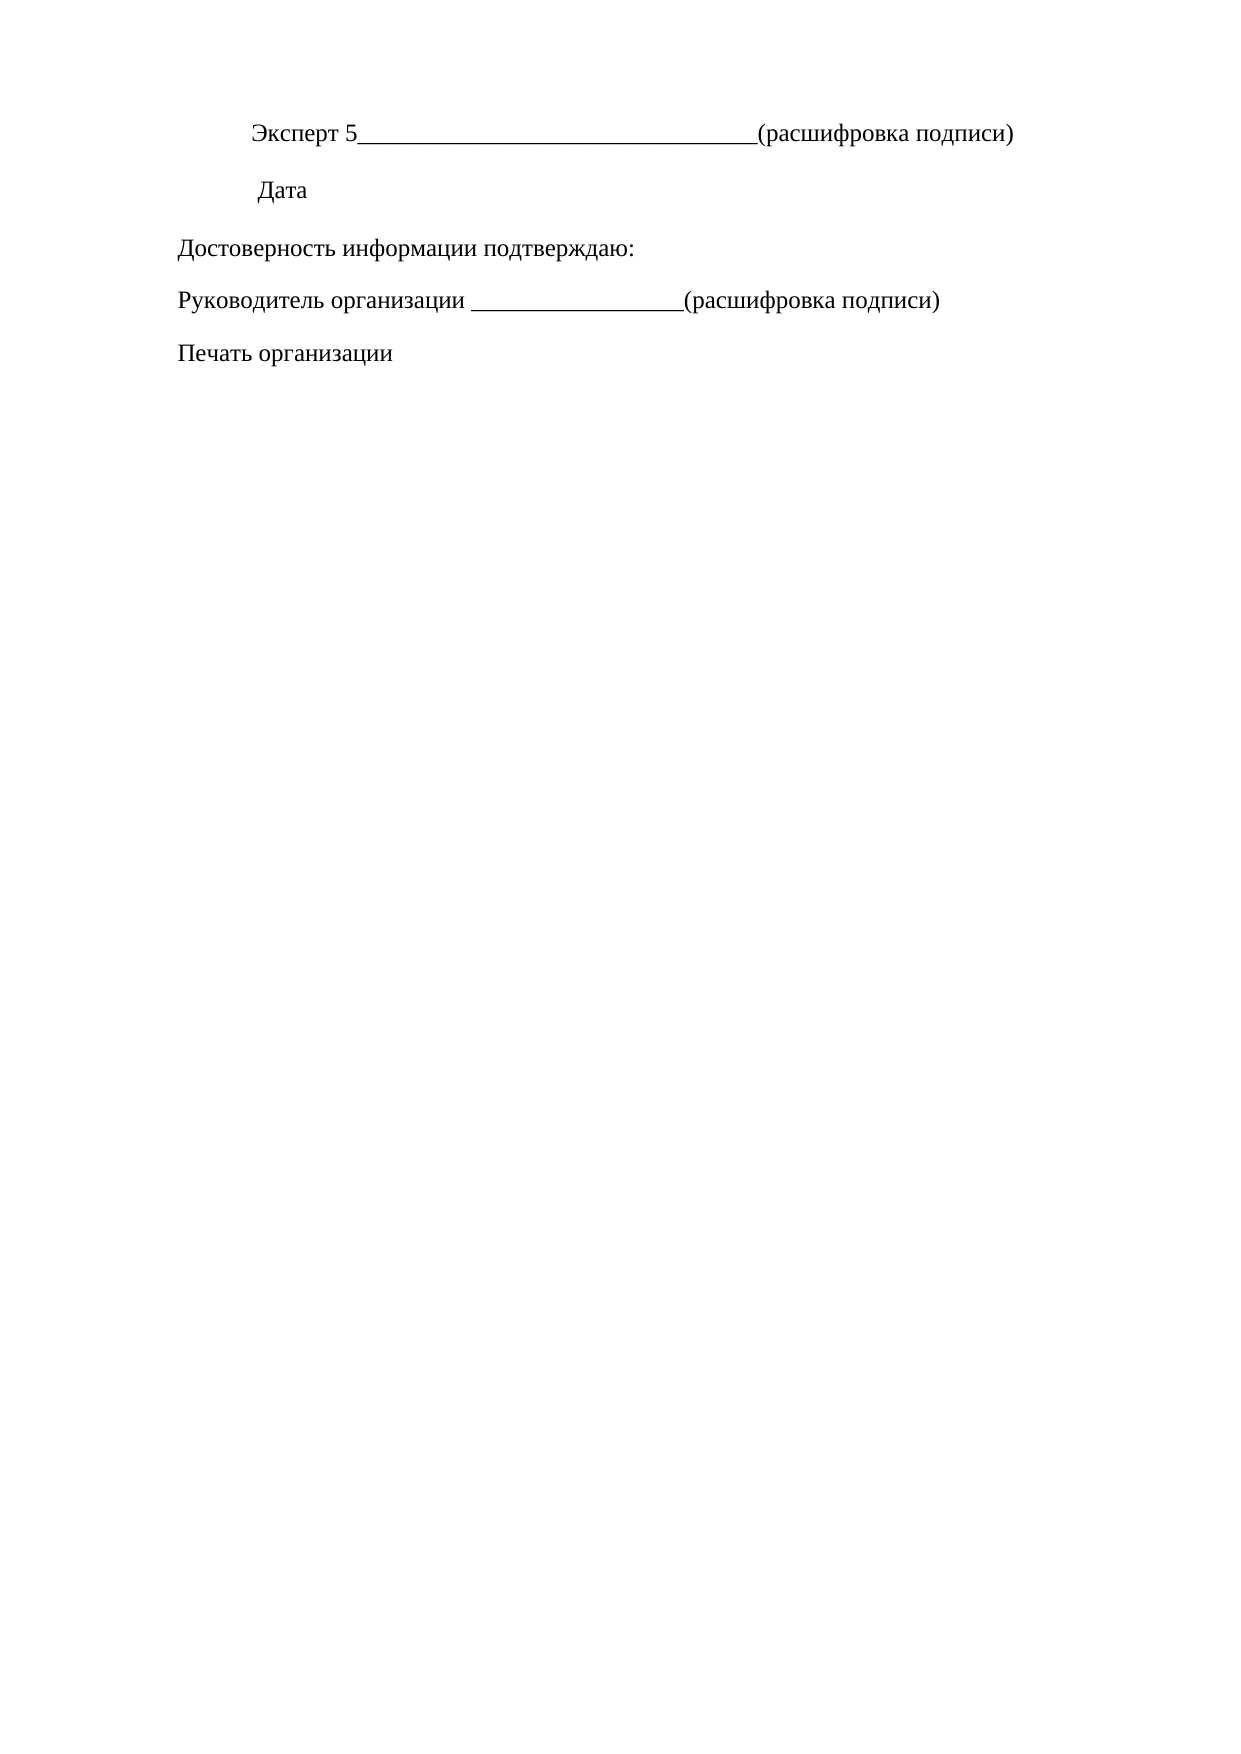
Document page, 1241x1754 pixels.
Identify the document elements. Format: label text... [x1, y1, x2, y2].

text Руководитель организации _________________(расшифровка подписи) [177, 286, 1152, 314]
text Достоверность информации подтверждаю: [177, 233, 1152, 262]
text Дата [177, 176, 1152, 204]
text Печать организации [177, 338, 1152, 367]
text Эксперт 5________________________________(расшифровка подписи) [177, 118, 1152, 147]
